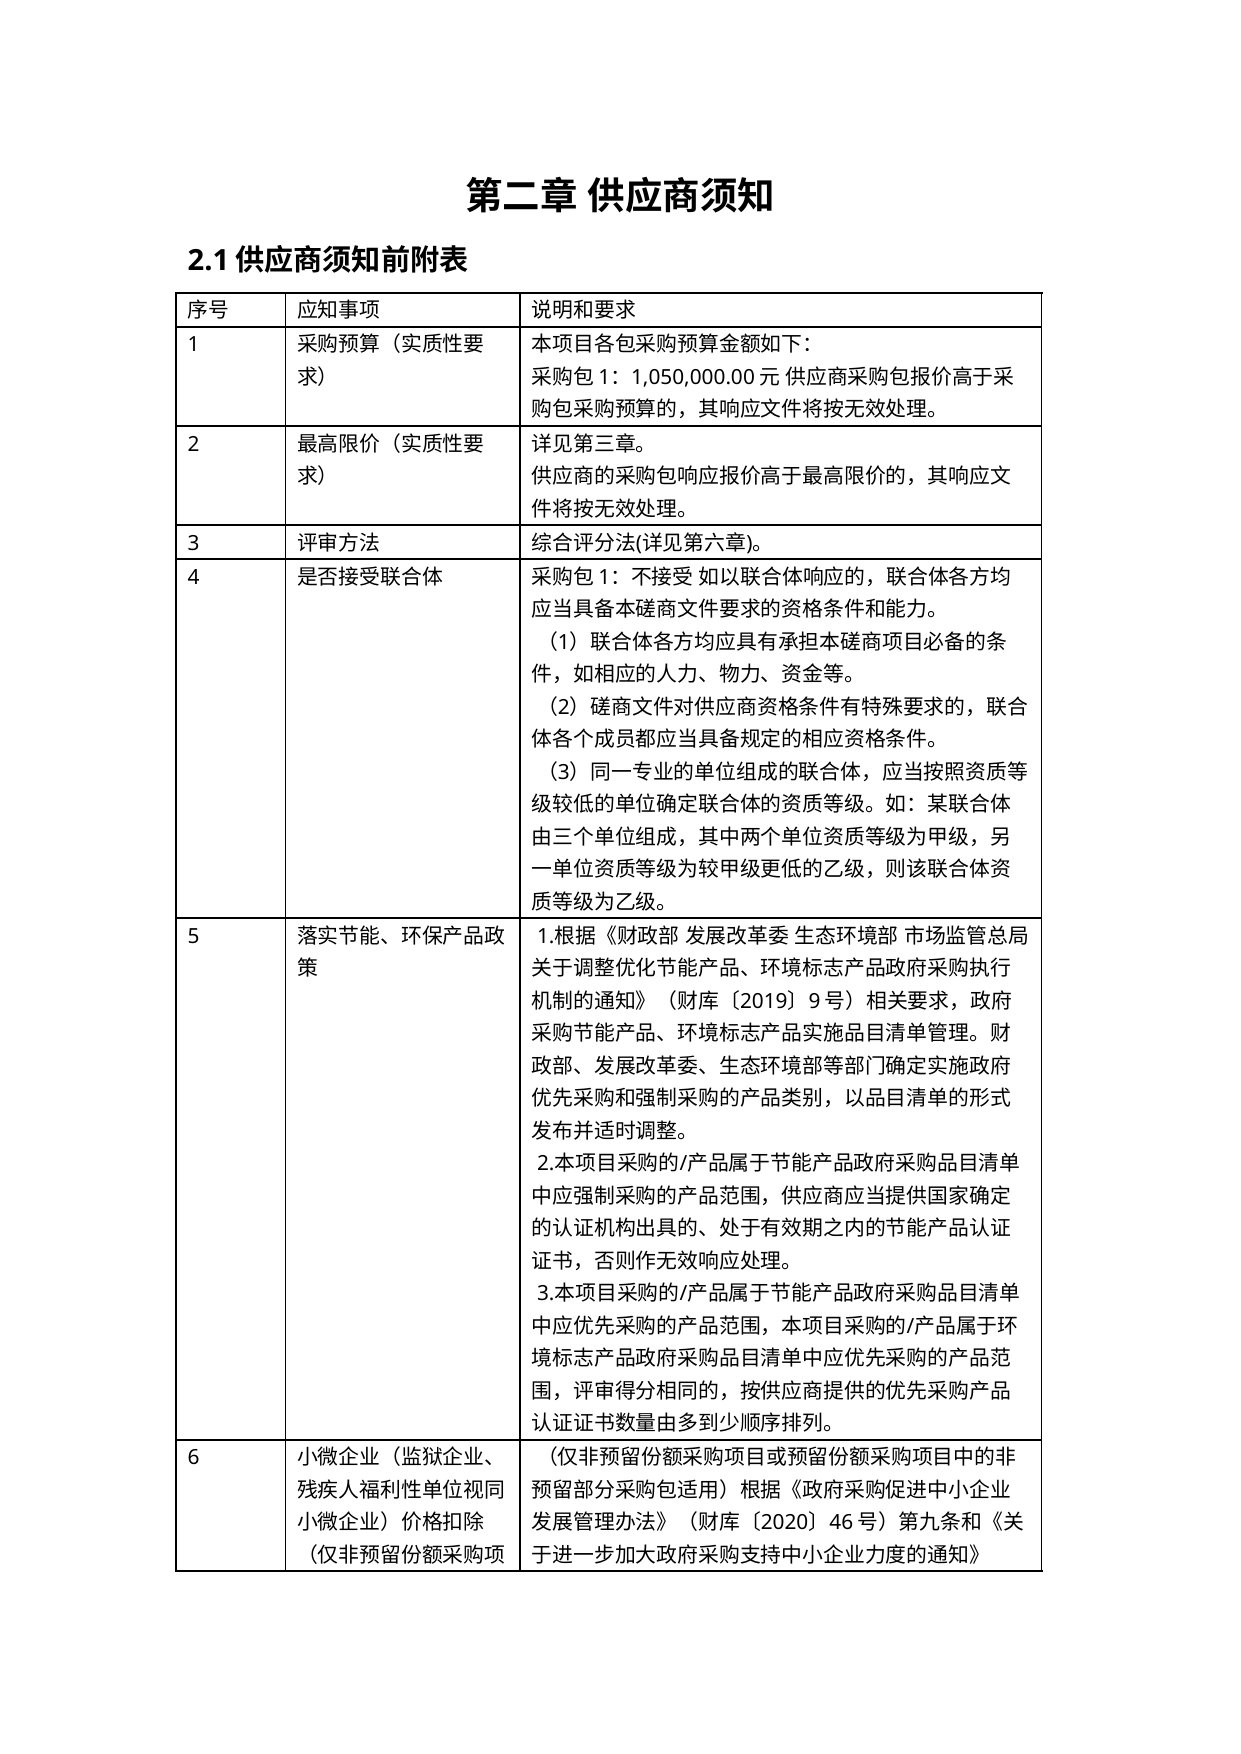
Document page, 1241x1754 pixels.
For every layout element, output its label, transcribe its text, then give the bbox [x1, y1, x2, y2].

table_cell 详见第三章。 供应商的采购包响应报价高于最高限价的，其响应文件将按无效处理。 [521, 427, 1041, 524]
table_cell 1.根据《财政部 发展改革委 生态环境部 市场监管总局关于调整优化节能产品、环境标志产品政府采购执行机制的通知》（财库〔2019〕9号）相关要求，政府采购节能产品、环境标志产品实施品目清单管理。财政部、发展改革委、生态环境部等部门确定实施政府优先采购和强制采购的产品类别，以品目清单的形式发布并适时调整。 2.本项目采购的/产品属于节能产品政府采购品目清单中应强制采购的产品范围，供应商应当提供国家确定的认证机构出具的、处于有效期之内的节能产品认证证书，否则作无效响应处理。 3.本项目采购的/产品属于节能产品政府采购品目清单中应优先采购的产品范围，本项目采购的/产品属于环境标志产品政府采购品目清单中应优先采购的产品范围，评审得分相同的，按供应商提供的优先采购产品认证证书数量由多到少顺序排列。 [521, 919, 1041, 1439]
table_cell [286, 1441, 519, 1570]
table_cell 综合评分法(详见第六章)。 [521, 526, 1041, 558]
table_header 说明和要求 [521, 294, 1041, 326]
table_cell 6 [177, 1441, 285, 1570]
table_header 序号 [177, 294, 285, 326]
table_cell 采购包1：不接受 如以联合体响应的，联合体各方均应当具备本磋商文件要求的资格条件和能力。 （1）联合体各方均应具有承担本磋商项目必备的条件，如相应的人力、物力、资金等。 （2）磋商文件对供应商资格条件有特殊要求的，联合体各个成员都应当具备规定的相应资格条件。 （3）同一专业的单位组成的联合体，应当按照资质等级较低的单位确定联合体的资质等级。如：某联合体由三个单位组成，其中两个单位资质等级为甲级，另一单位资质等级为较甲级更低的乙级，则该联合体资质等级为乙级。 [521, 560, 1041, 917]
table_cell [521, 1441, 1041, 1570]
table_cell 4 [177, 560, 285, 917]
table_header 应知事项 [286, 294, 519, 326]
table_cell 3 [177, 526, 285, 558]
table_cell 评审方法 [286, 526, 519, 558]
table_cell 本项目各包采购预算金额如下： 采购包1：1,050,000.00元 供应商采购包报价高于采购包采购预算的，其响应文件将按无效处理。 [521, 328, 1041, 425]
text 第二章 供应商须知 [187, 162, 1053, 227]
table_cell 1 [177, 328, 285, 425]
table_cell 2 [177, 427, 285, 524]
table_cell 5 [177, 919, 285, 1439]
table_cell 是否接受联合体 [286, 560, 519, 917]
table_cell 落实节能、环保产品政策 [286, 919, 519, 1439]
text 2.1供应商须知前附表 [187, 227, 1053, 292]
table_cell 最高限价（实质性要求） [286, 427, 519, 524]
table_cell 采购预算（实质性要求） [286, 328, 519, 425]
